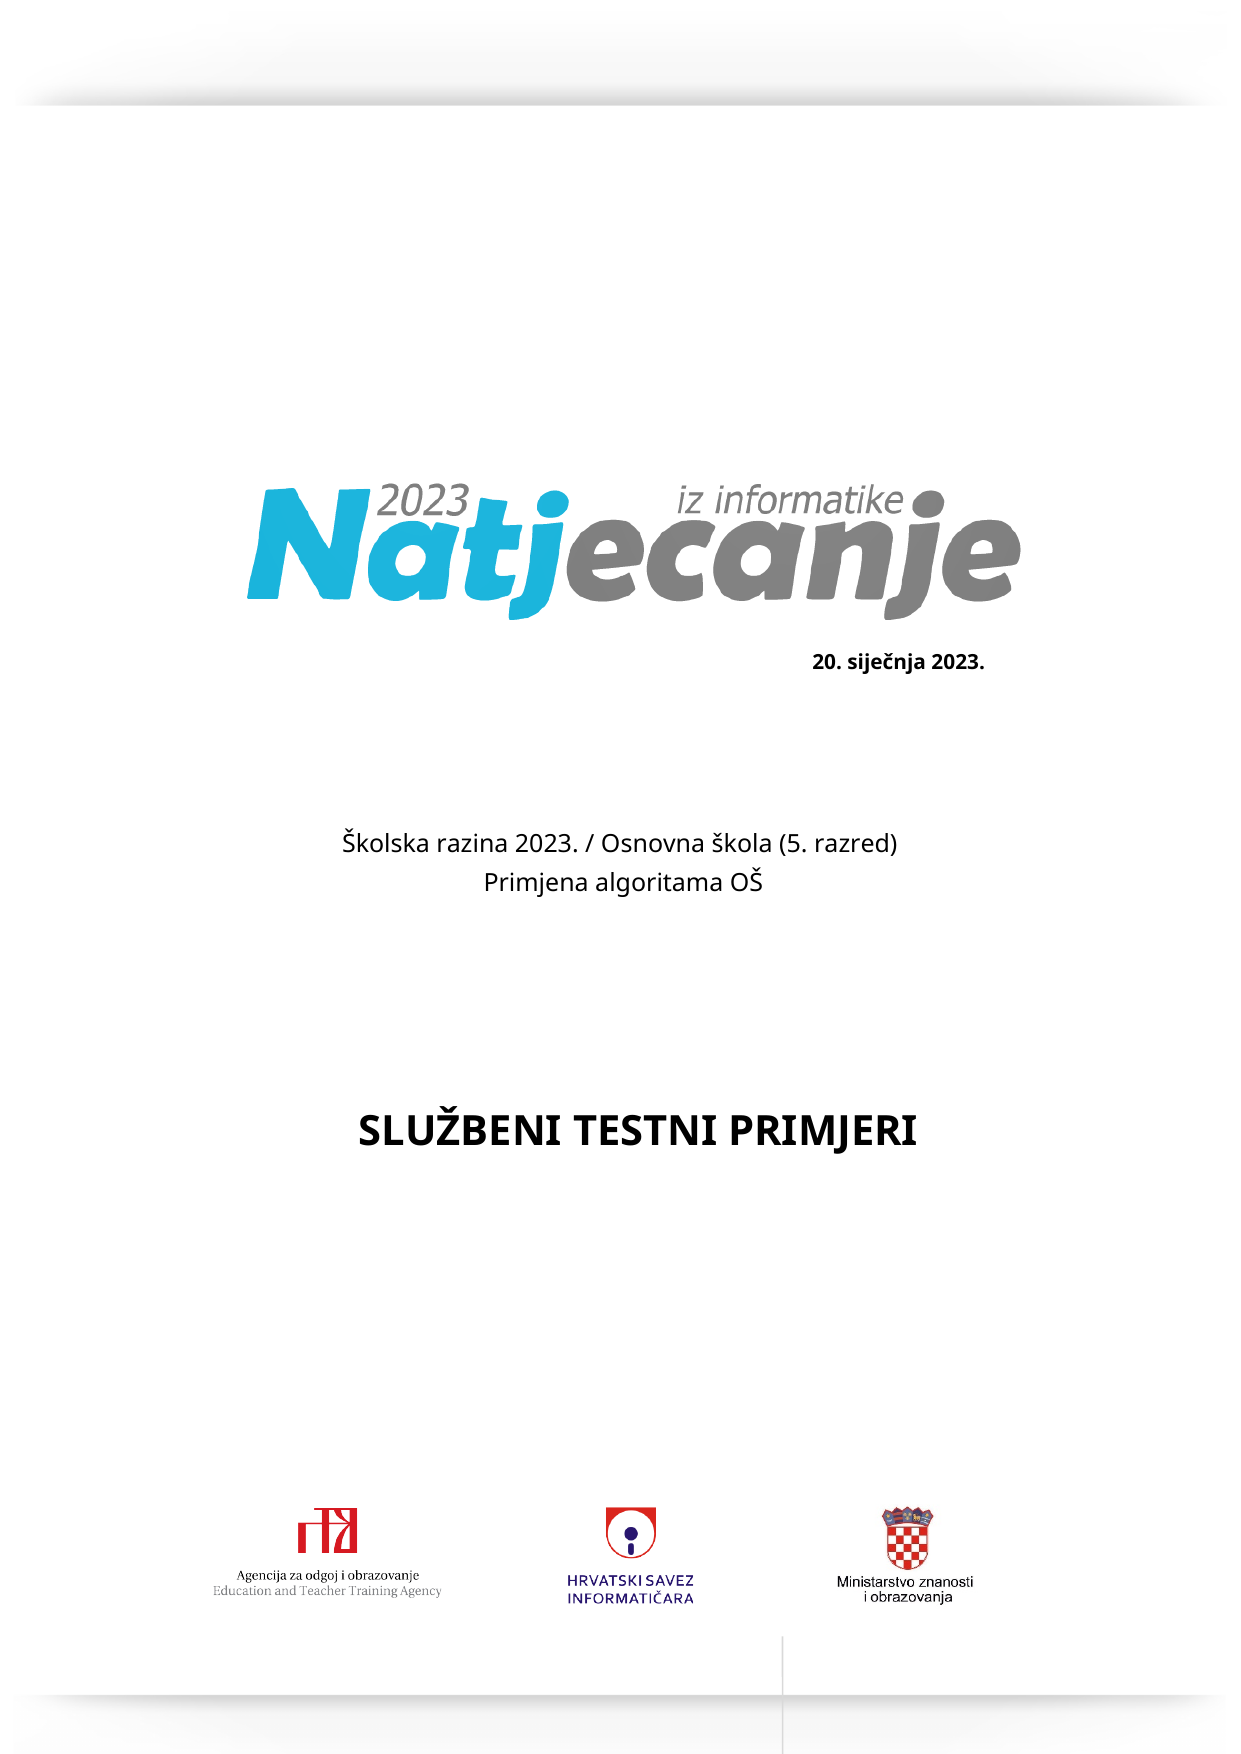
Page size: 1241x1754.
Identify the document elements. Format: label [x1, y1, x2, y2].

picture [188, 457, 1052, 640]
picture [784, 1695, 1225, 1754]
picture [15, 11, 1228, 106]
picture [213, 1508, 442, 1598]
picture [831, 1496, 983, 1612]
picture [567, 1506, 694, 1604]
picture [14, 1695, 781, 1754]
